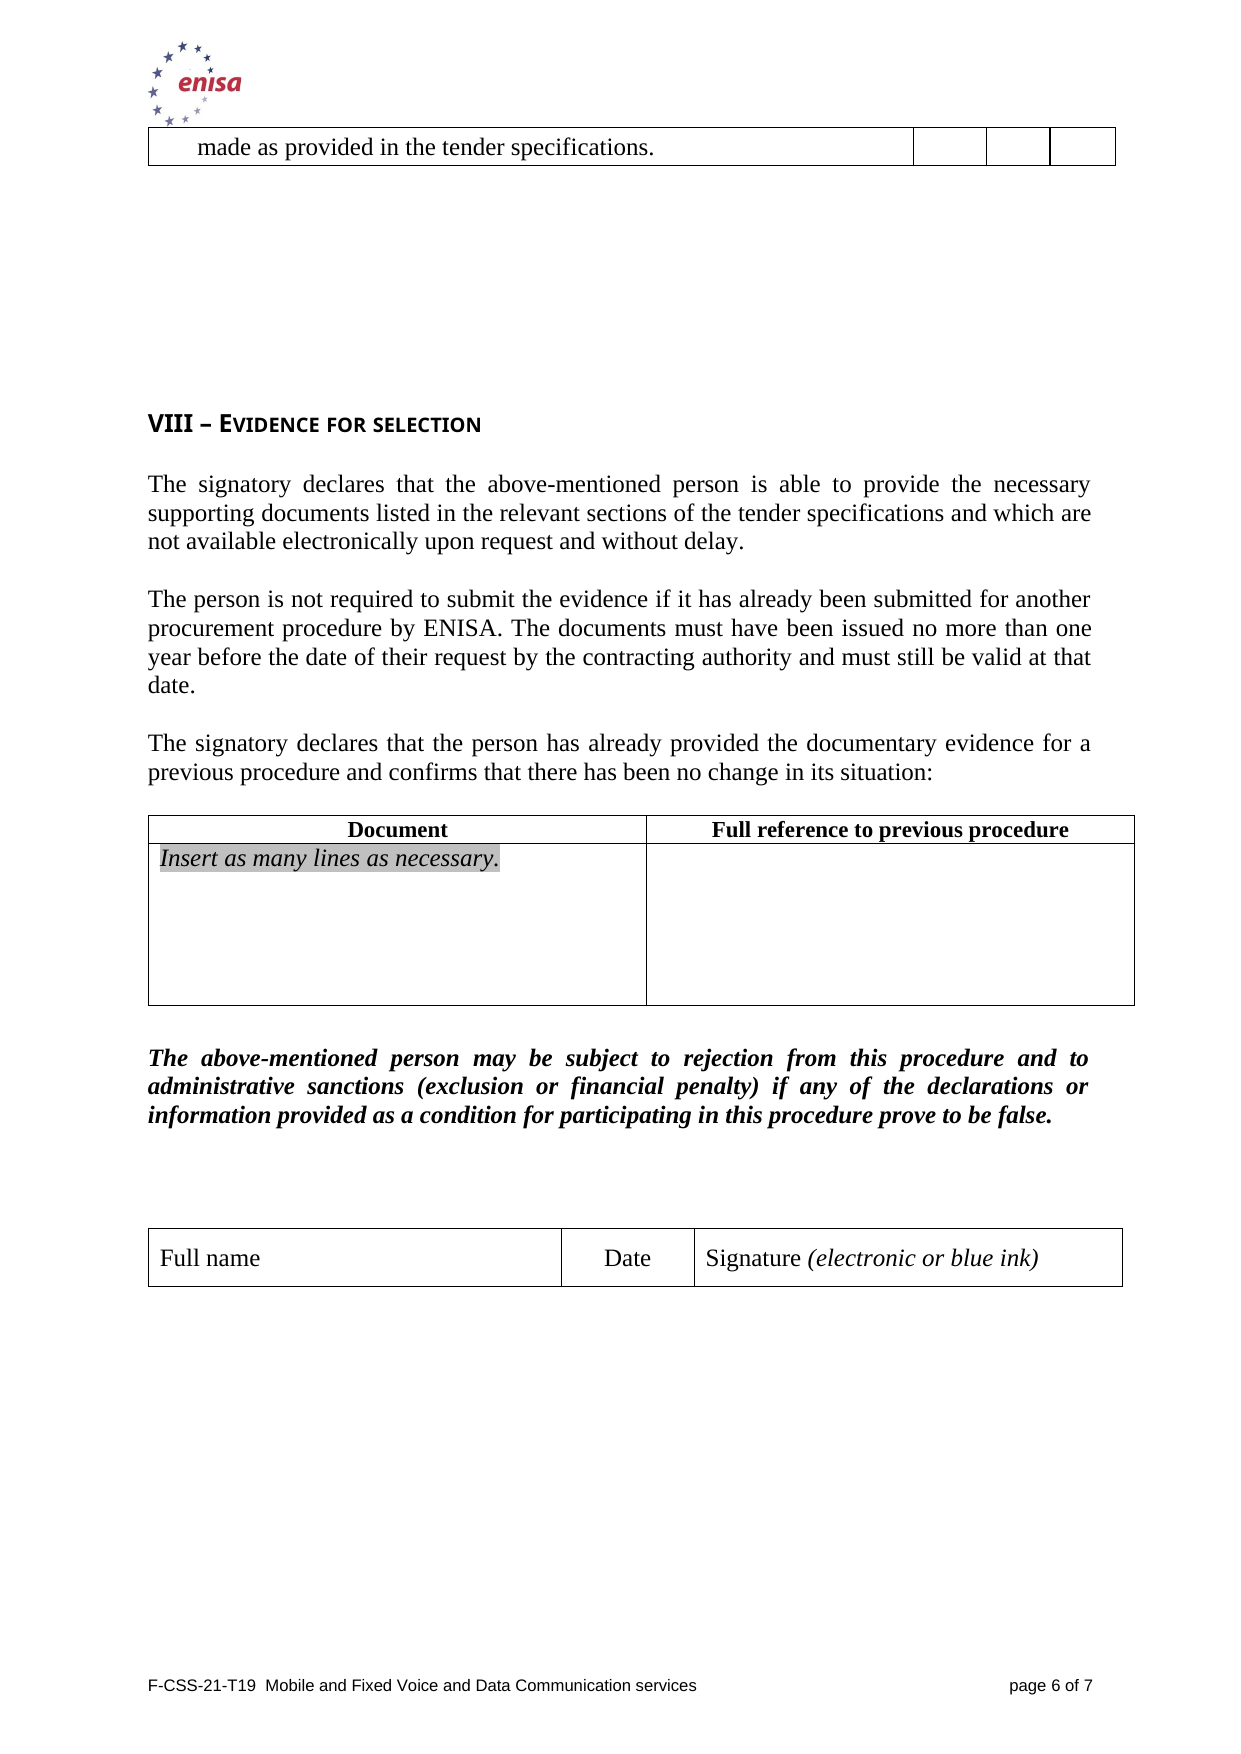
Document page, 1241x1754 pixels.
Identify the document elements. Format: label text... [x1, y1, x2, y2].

table_header Full reference to previous procedure [647, 816, 1134, 842]
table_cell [149, 128, 913, 165]
picture [147, 41, 242, 127]
table_cell [1051, 128, 1115, 165]
text The above-mentioned person may be subject to rejection from this procedure and to administrative sanctions (exclusion or financial penalty) if any of the declarations or information provided as a condition for participating in this procedure prove to be false. [148, 1043, 1092, 1129]
text The signatory declares that the above-mentioned person is able to provide the necessary supporting documents listed in the relevant sections of the tender specifications and which are not available electronically upon request and without delay. [148, 469, 1092, 555]
table_header Date [562, 1229, 694, 1286]
text The signatory declares that the person has already provided the documentary evidence for a previous procedure and confirms that there has been no change in its situation: [148, 728, 1092, 786]
table_cell [987, 128, 1049, 165]
table_header Full name [149, 1229, 561, 1286]
table_cell [647, 844, 1134, 1004]
table_cell [914, 128, 986, 165]
table_cell Insert as many lines as necessary. [149, 844, 646, 1004]
text The person is not required to submit the evidence if it has already been submitted for another procurement procedure by ENISA. The documents must have been issued no more than one year before the date of their request by the contracting authority and must still be valid at that date. [148, 584, 1092, 699]
table_header Document [149, 816, 646, 842]
title VIII – Evidence for selection [148, 406, 1092, 440]
table_header Signature (electronic or blue ink) [695, 1229, 1122, 1286]
